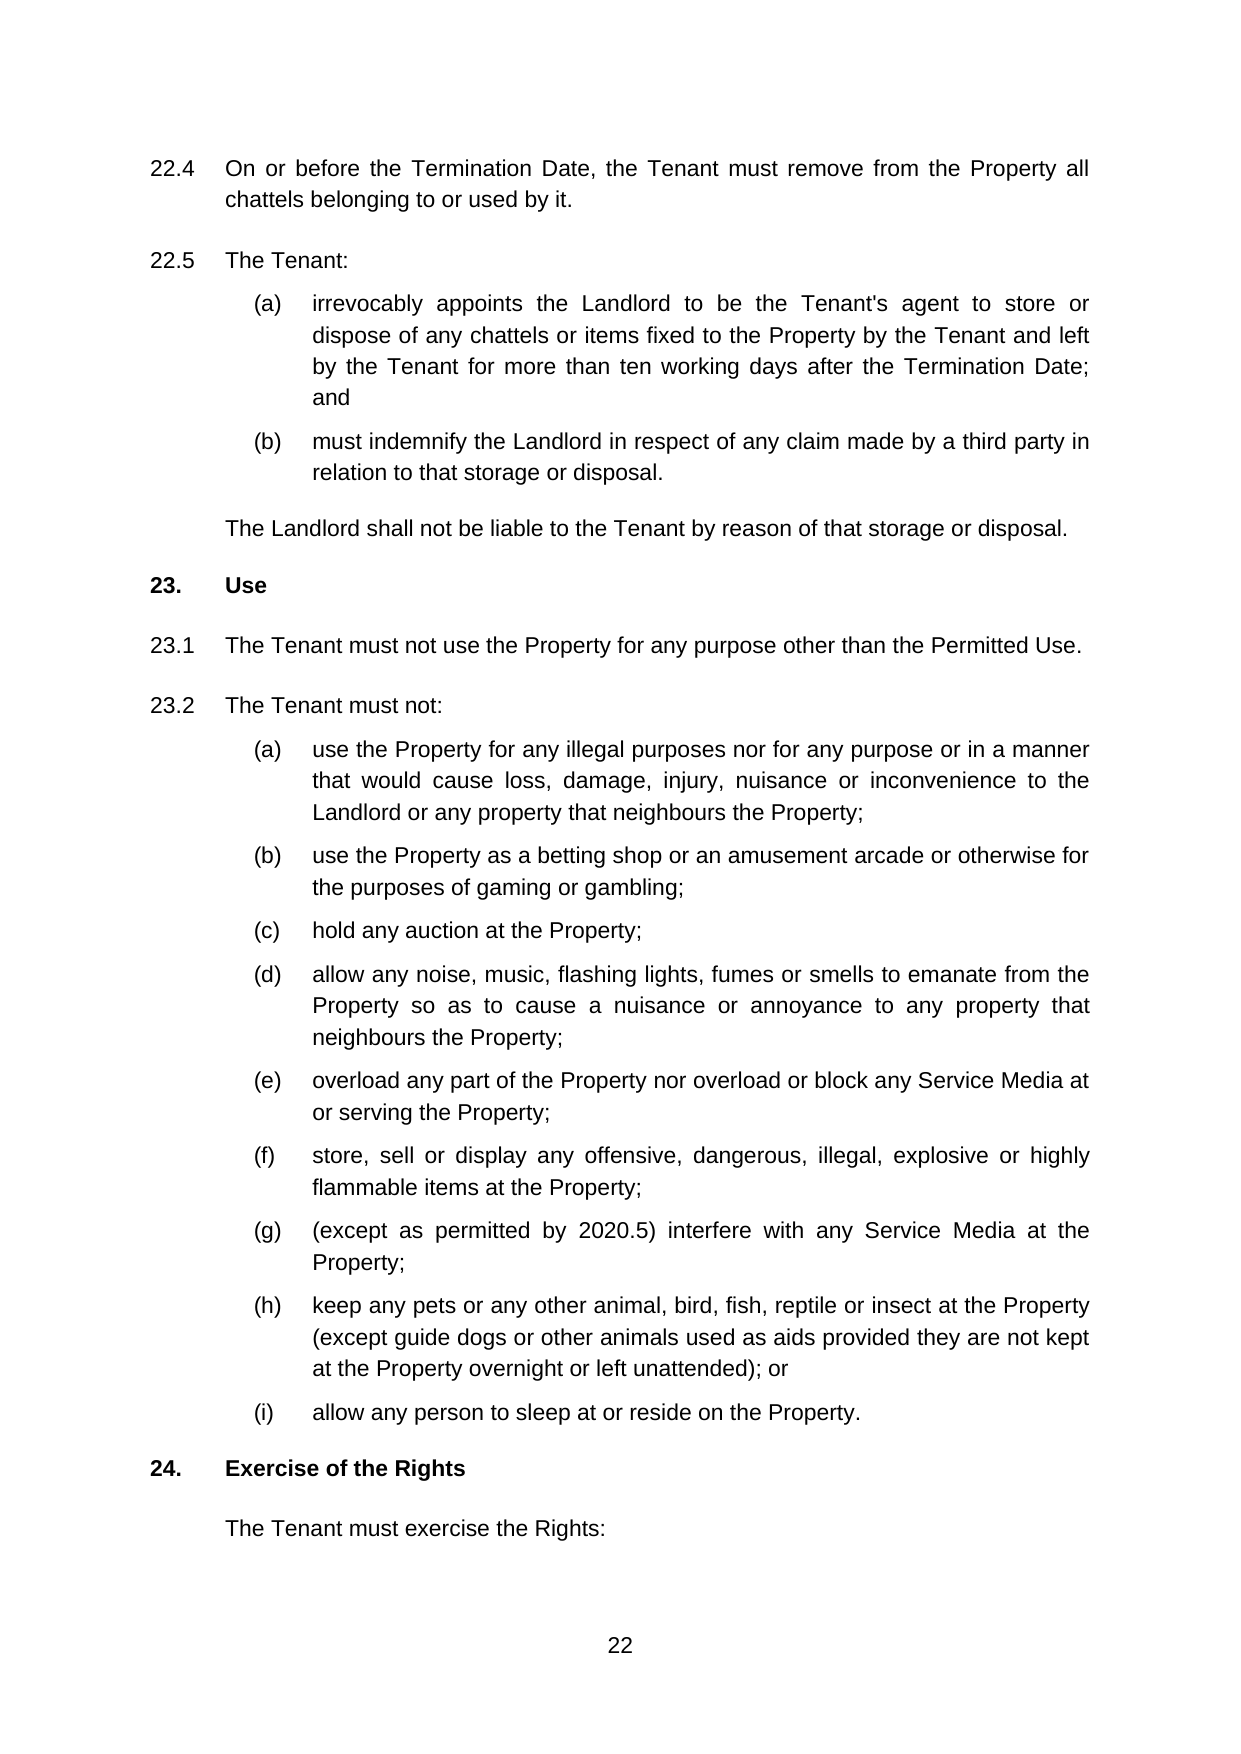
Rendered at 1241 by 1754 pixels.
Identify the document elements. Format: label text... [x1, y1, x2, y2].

title allow any person to sleep at or reside on the Property. [253, 1394, 1090, 1425]
title Use [150, 567, 1090, 598]
title The Tenant must not: [150, 687, 1090, 719]
title allow any noise, music, flashing lights, fumes or smells to emanate from the Property so as to cause a nuisance or annoyance to any property that neighbours the Property; [253, 956, 1090, 1050]
title store, sell or display any offensive, dangerous, illegal, explosive or highly flammable items at the Property; [253, 1137, 1090, 1200]
title On or before the Termination Date, the Tenant must remove from the Property all chattels belonging to or used by it. [150, 150, 1090, 212]
title The Tenant must exercise the Rights: [225, 1510, 1090, 1542]
text The Landlord shall not be liable to the Tenant by reason of that storage or disposal. [225, 510, 1090, 542]
title overload any part of the Property nor overload or block any Service Media at or serving the Property; [253, 1062, 1090, 1125]
title hold any auction at the Property; [253, 912, 1090, 944]
title use the Property for any illegal purposes nor for any purpose or in a manner that would cause loss, damage, injury, nuisance or inconvenience to the Landlord or any property that neighbours the Property; [253, 731, 1090, 825]
title The Tenant: [150, 242, 1090, 273]
title use the Property as a betting shop or an amusement arcade or otherwise for the purposes of gaming or gambling; [253, 837, 1090, 900]
title must indemnify the Landlord in respect of any claim made by a third party in relation to that storage or disposal. [253, 423, 1090, 485]
title (except as permitted by clause 20.6) interfere with any Service Media at the Property; [253, 1212, 1090, 1275]
title Exercise of the Rights [150, 1450, 1090, 1481]
title keep any pets or any other animal, bird, fish, reptile or insect at the Property (except guide dogs or other animals used as aids provided they are not kept at the Property overnight or left unattended); or [253, 1287, 1090, 1381]
title The Tenant must not use the Property for any purpose other than the Permitted Use. [150, 627, 1090, 658]
title irrevocably appoints the Landlord to be the Tenant's agent to store or dispose of any chattels or items fixed to the Property by the Tenant and left by the Tenant for more than ten working days after the Termination Date; and [253, 285, 1090, 410]
